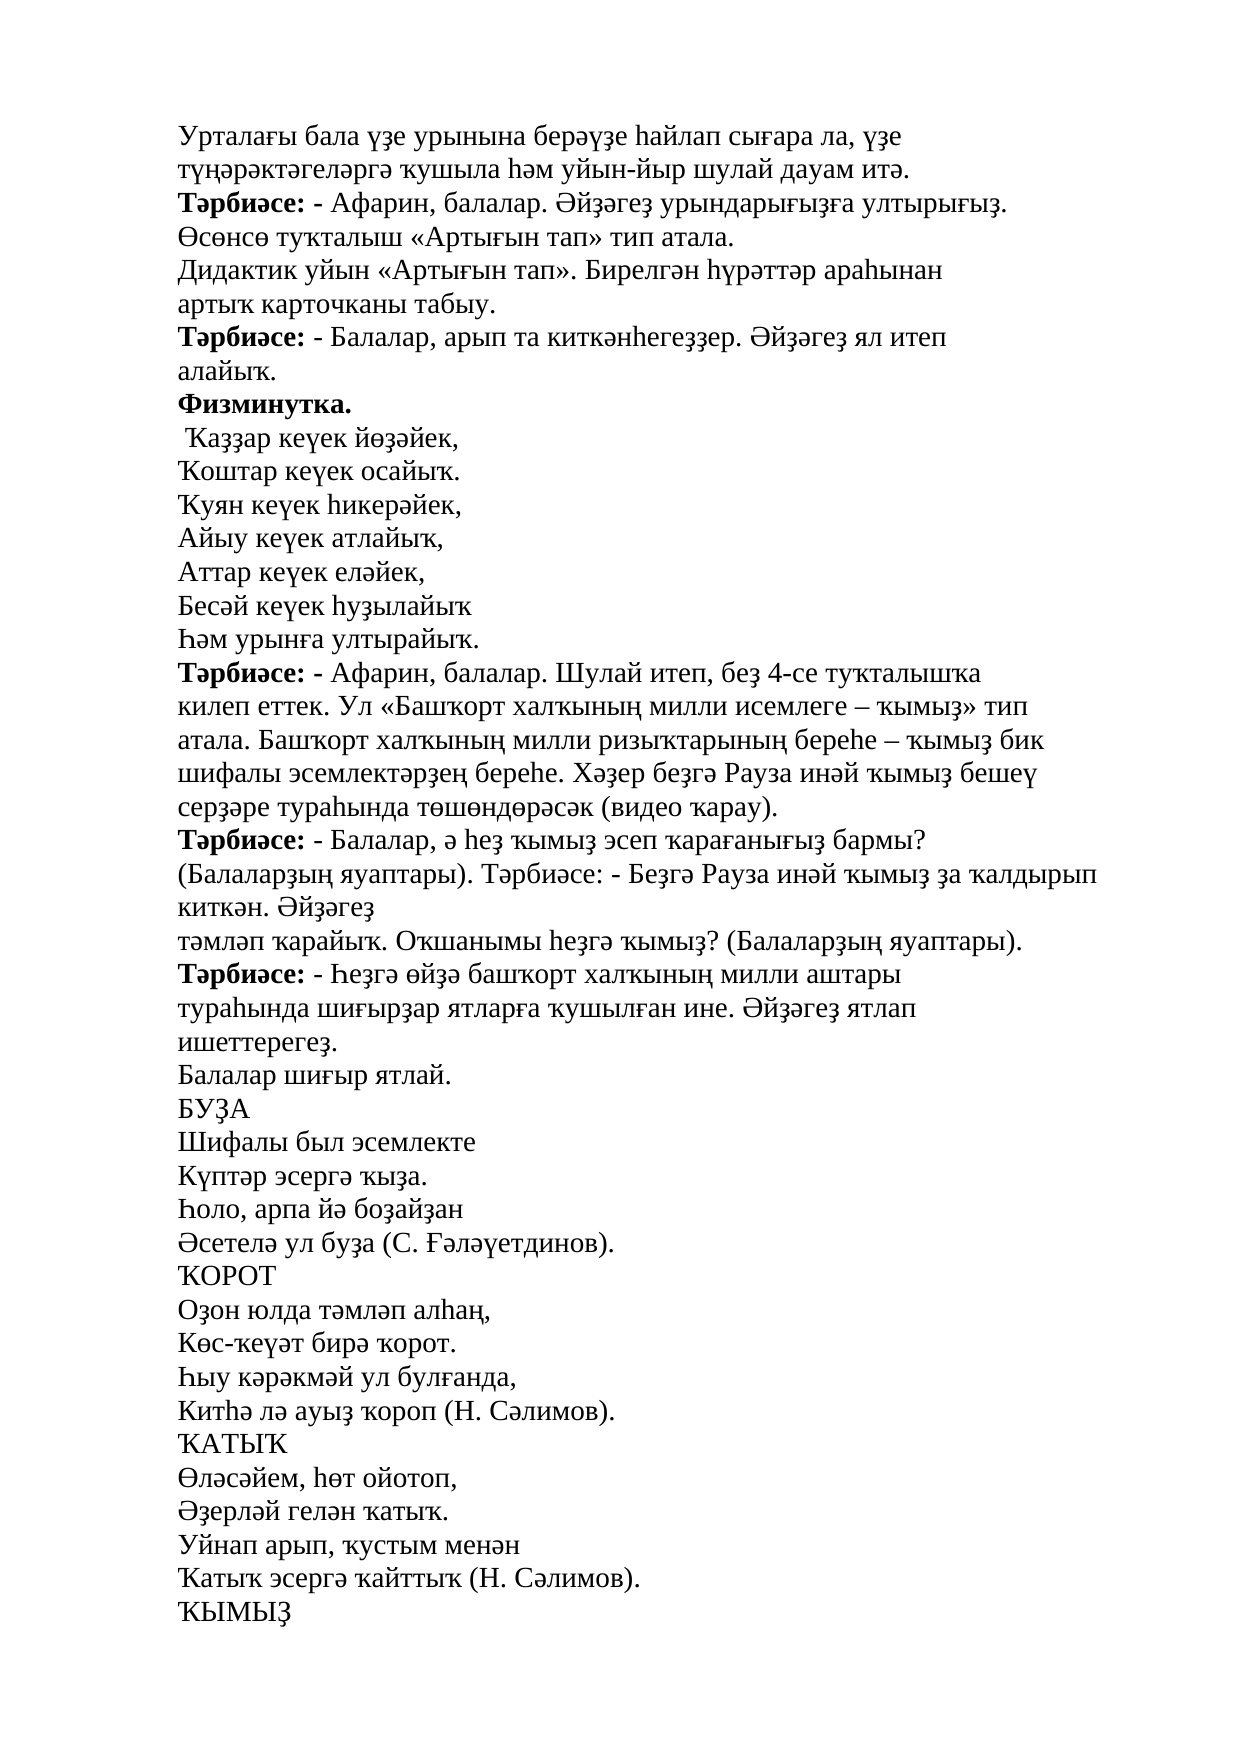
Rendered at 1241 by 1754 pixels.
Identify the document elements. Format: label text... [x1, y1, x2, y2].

text серҙәре тураһында төшөндөрәсәк (видео ҡарау). [177, 789, 1152, 822]
text Физминутка. [177, 386, 1152, 420]
text Ҡоштар кеүек осайыҡ. [177, 453, 1152, 487]
text Ҡуян кеүек һикерәйек, [177, 487, 1152, 521]
text Һәм урынға ултырайыҡ. [177, 621, 1152, 655]
text Һоло, арпа йә боҙайҙан [177, 1191, 1152, 1225]
text атала. Башҡорт халҡының милли ризыҡтарының береһе – ҡымыҙ бик [177, 722, 1152, 755]
text Балалар шиғыр ятлай. [177, 1057, 1152, 1091]
text ҠОРОТ [177, 1258, 1152, 1292]
text ишеттерегеҙ. [177, 1024, 1152, 1057]
text килеп еттек. Ул «Башҡорт халҡының милли исемлеге – ҡымыҙ» тип [177, 688, 1152, 722]
text Бесәй кеүек һуҙылайыҡ [177, 588, 1152, 621]
text Тәрбиәсе: - Балалар, ә һеҙ ҡымыҙ эсеп ҡарағанығыҙ бармы? [177, 822, 1152, 856]
text Әсетелә ул буҙа (С. Ғәләүетдинов). [177, 1225, 1152, 1258]
text Оҙон юлда тәмләп алһаң, [177, 1292, 1152, 1326]
text Шифалы был эсемлекте [177, 1124, 1152, 1158]
text Тәрбиәсе: - Балалар, арып та киткәнһегеҙҙер. Әйҙәгеҙ ял итеп [177, 319, 1152, 353]
text Ҡаҙҙар кеүек йөҙәйек, [177, 420, 1152, 453]
text Өсөнсө туҡталыш «Артығын тап» тип атала. [177, 219, 1152, 252]
text Әҙерләй гелән ҡатыҡ. [177, 1493, 1152, 1527]
text түңәрәктәгеләргә ҡушыла һәм уйын-йыр шулай дауам итә. [177, 152, 1152, 185]
text тәмләп ҡарайыҡ. Оҡшанымы һеҙгә ҡымыҙ? (Балаларҙың яуаптары). [177, 923, 1152, 957]
text Һыу кәрәкмәй ул булғанда, [177, 1359, 1152, 1393]
text ҠАТЫҠ [177, 1426, 1152, 1460]
text алайыҡ. [177, 353, 1152, 386]
text Дидактик уйын «Артығын тап». Бирелгән һүрәттәр араһынан [177, 252, 1152, 286]
text тураһында шиғырҙар ятларға ҡушылған ине. Әйҙәгеҙ ятлап [177, 990, 1152, 1024]
text Уйнап арып, ҡустым менән [177, 1527, 1152, 1560]
text Китһә лә ауыҙ ҡороп (Н. Сәлимов). [177, 1393, 1152, 1426]
text Тәрбиәсе: - Афарин, балалар. Шулай итеп, беҙ 4-се туҡталышҡа [177, 655, 1152, 688]
text БУҘА [177, 1091, 1152, 1124]
text артыҡ карточканы табыу. [177, 286, 1152, 319]
text Күптәр эсергә ҡыҙа. [177, 1158, 1152, 1191]
text Көс-ҡеүәт бирә ҡорот. [177, 1326, 1152, 1359]
text Аттар кеүек еләйек, [177, 554, 1152, 588]
text Өләсәйем, һөт ойотоп, [177, 1460, 1152, 1493]
text (Балаларҙың яуаптары). Тәрбиәсе: - Беҙгә Рауза инәй ҡымыҙ ҙа ҡалдырып киткән. Әйҙәгеҙ [177, 856, 1152, 923]
text ҠЫМЫҘ [177, 1594, 1152, 1627]
text Тәрбиәсе: - Афарин, балалар. Әйҙәгеҙ урындарығыҙға ултырығыҙ. [177, 185, 1152, 219]
text Айыу кеүек атлайыҡ, [177, 521, 1152, 554]
text шифалы эсемлектәрҙең береһе. Хәҙер беҙгә Рауза инәй ҡымыҙ бешеү [177, 755, 1152, 789]
text Урталағы бала үҙе урынына берәүҙе һайлап сығара ла, үҙе [177, 118, 1152, 152]
text Ҡатыҡ эсергә ҡайттыҡ (Н. Сәлимов). [177, 1560, 1152, 1594]
text Тәрбиәсе: - Һеҙгә өйҙә башҡорт халҡының милли аштары [177, 957, 1152, 990]
